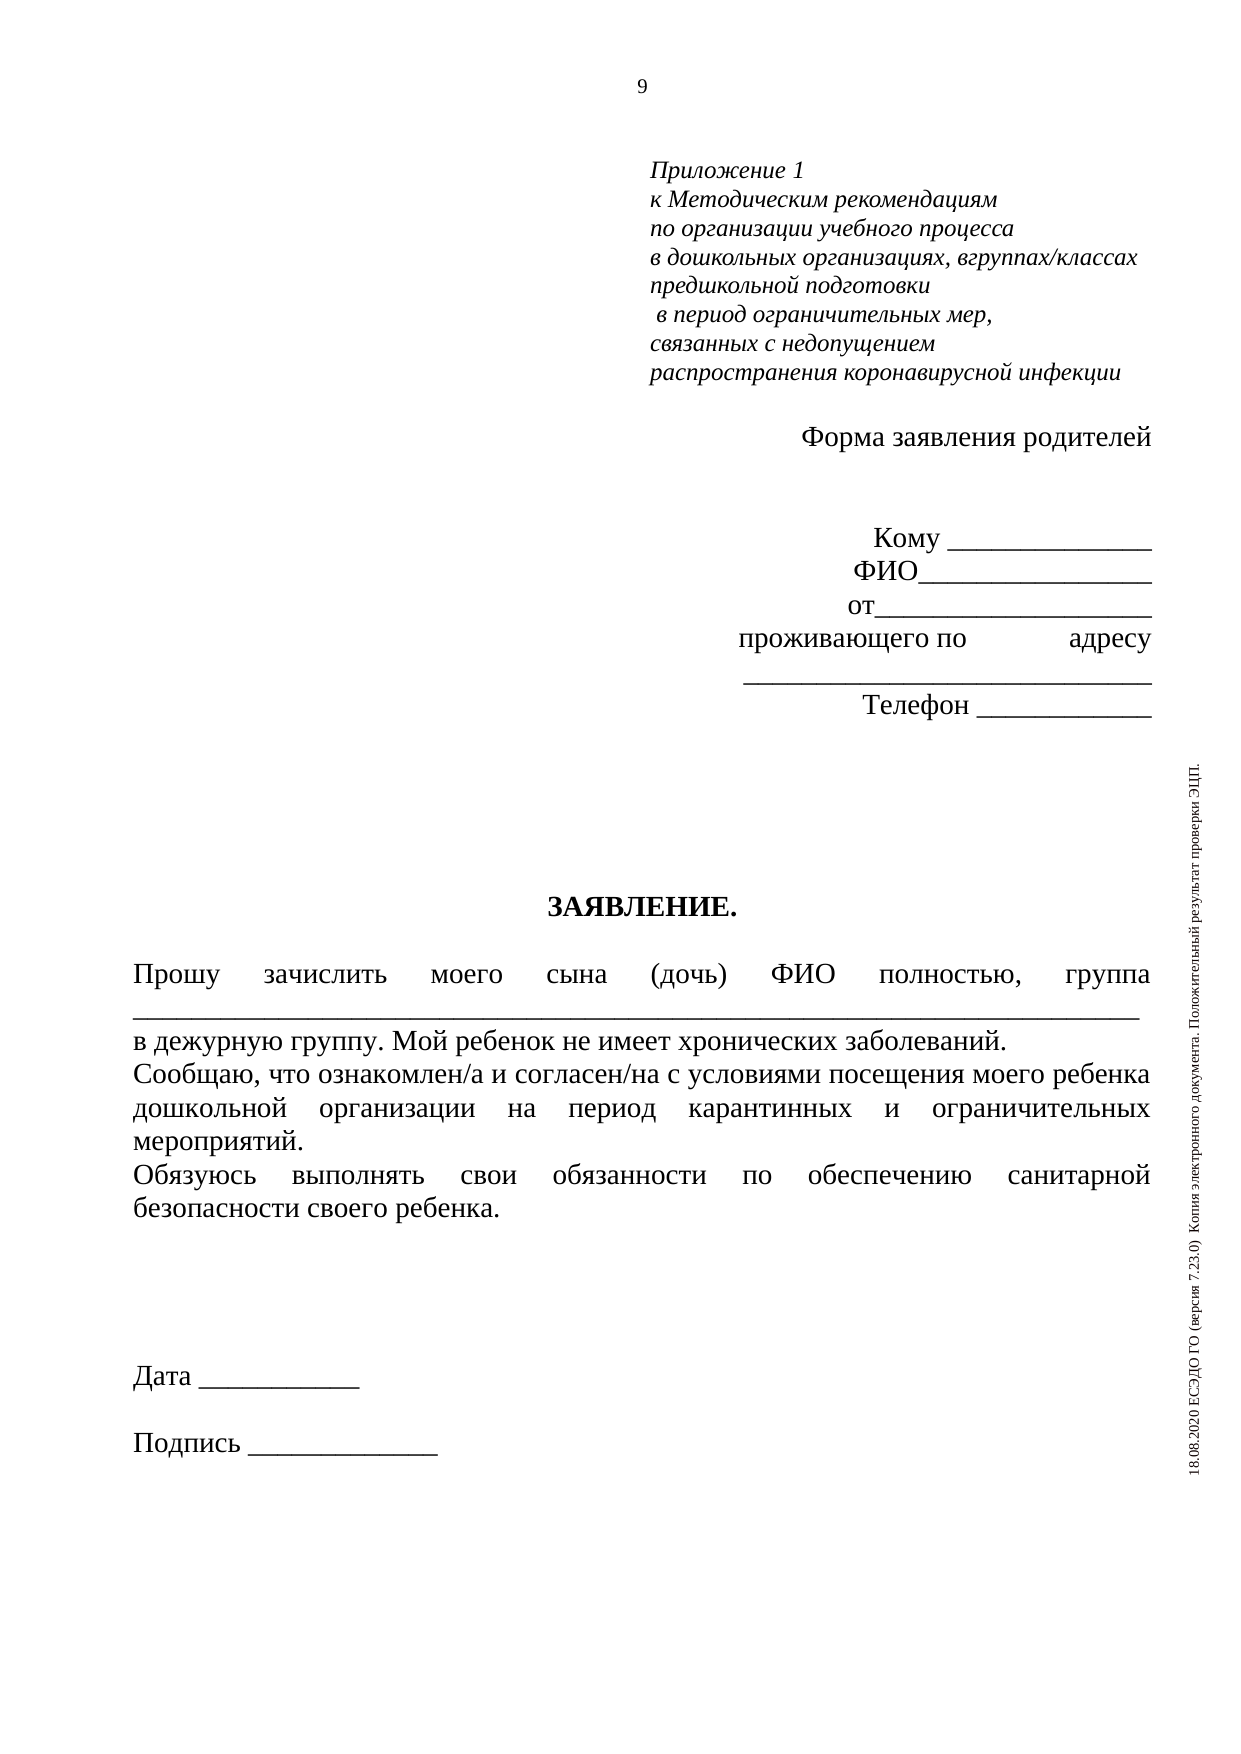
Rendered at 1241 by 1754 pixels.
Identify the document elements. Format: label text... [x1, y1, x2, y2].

text от___________________ [133, 587, 1152, 620]
text к Методическим рекомендациям [133, 184, 1152, 213]
text по организации учебного процесса [133, 213, 1152, 242]
text Приложение 1 [133, 156, 1152, 184]
text ФИО________________ [133, 553, 1152, 587]
text Подпись _____________ [133, 1425, 1152, 1459]
text Форма заявления родителей [133, 419, 1152, 453]
text Дата ___________ [133, 1358, 1152, 1392]
text в дежурную группу. Мой ребенок не имеет хронических заболеваний. [133, 1023, 1152, 1056]
text предшкольной подготовки [133, 271, 1152, 299]
text Прошу зачислить моего сына (дочь) ФИО полностью, группа _____________________________________________________________________ [133, 956, 1152, 1023]
list распространения коронавирусной инфекции [133, 357, 1152, 386]
text Обязуюсь выполнять свои обязанности по обеспечению санитарной безопасности своего ребенка. [133, 1157, 1152, 1224]
text в период ограничительных мер, [133, 299, 1152, 328]
text Телефон ____________ [133, 687, 1152, 721]
text Сообщаю, что ознакомлен/а и согласен/на с условиями посещения моего ребенка дошкольной организации на период карантинных и ограничительных мероприятий. [133, 1056, 1152, 1157]
text ____________________________ [133, 654, 1152, 687]
text ЗАЯВЛЕНИЕ. [133, 889, 1152, 922]
text Кому ______________ [133, 520, 1152, 553]
text проживающего по адресу [133, 620, 1152, 654]
text в дошкольных организациях, вгруппах/классах [133, 242, 1152, 271]
text связанных с недопущением [133, 328, 1152, 357]
